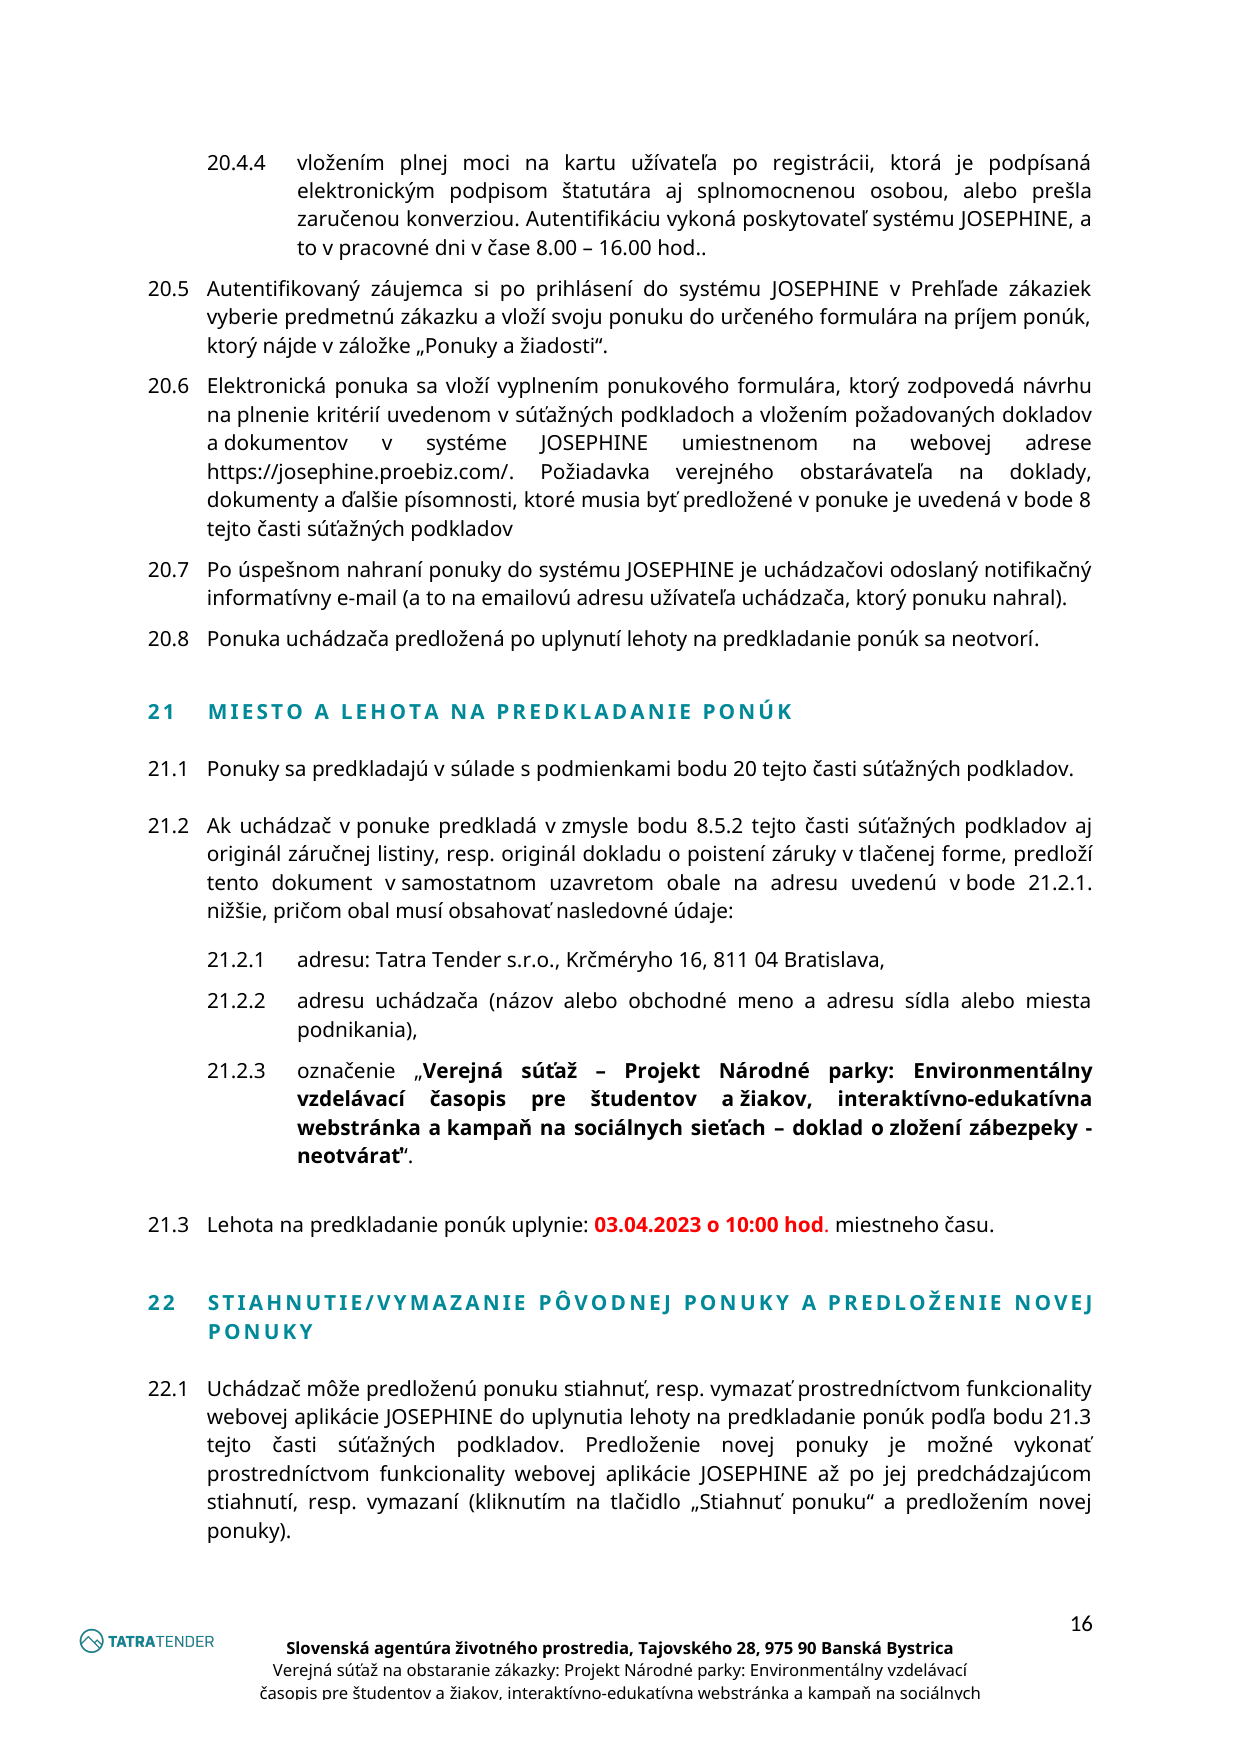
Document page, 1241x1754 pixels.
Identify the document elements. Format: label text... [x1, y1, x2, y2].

subtitle adresu uchádzača (názov alebo obchodné meno a adresu sídla alebo miesta podnikania), [207, 987, 1093, 1043]
subtitle adresu: Tatra Tender s.r.o., Krčméryho 16, 811 04 Bratislava, [207, 946, 1093, 974]
picture [77, 1617, 224, 1662]
text Stiahnutie/vymazanie pôvodnej ponuky a predloženie novej ponuky [148, 1288, 1093, 1345]
text Miesto a lehota na predkladanie ponúk [148, 697, 1093, 726]
subtitle Elektronická ponuka sa vloží vyplnením ponukového formulára, ktorý zodpovedá návrhu na plnenie kritérií uvedenom v súťažných podkladoch a vložením požadovaných dokladov a dokumentov v systéme JOSEPHINE umiestnenom na webovej adrese https://josephine.proebiz.com/. Požiadavka verejného obstarávateľa na doklady, dokumenty a ďalšie písomnosti, ktoré musia byť predložené v ponuke je uvedená v bode 8 tejto časti súťažných podkladov [148, 372, 1093, 542]
subtitle Autentifikovaný záujemca si po prihlásení do systému JOSEPHINE v Prehľade zákaziek vyberie predmetnú zákazku a vloží svoju ponuku do určeného formulára na príjem ponúk, ktorý nájde v záložke „Ponuky a žiadosti“. [148, 274, 1093, 359]
subtitle označenie „Verejná súťaž – Projekt Národné parky: Environmentálny vzdelávací časopis pre študentov a žiakov, interaktívno-edukatívna webstránka a kampaň na sociálnych sieťach – doklad o zložení zábezpeky - neotvárať“. [207, 1056, 1093, 1170]
subtitle Lehota na predkladanie ponúk uplynie: 03.04.2023 o 10:00 hod. miestneho času. [148, 1211, 1093, 1239]
subtitle Uchádzač môže predloženú ponuku stiahnuť, resp. vymazať prostredníctvom funkcionality webovej aplikácie JOSEPHINE do uplynutia lehoty na predkladanie ponúk podľa bodu 21.3 tejto časti súťažných podkladov. Predloženie novej ponuky je možné vykonať prostredníctvom funkcionality webovej aplikácie JOSEPHINE až po jej predchádzajúcom stiahnutí, resp. vymazaní (kliknutím na tlačidlo „Stiahnuť ponuku“ a predložením novej ponuky). [148, 1374, 1093, 1544]
subtitle Ponuka uchádzača predložená po uplynutí lehoty na predkladanie ponúk sa neotvorí. [148, 624, 1093, 653]
subtitle Po úspešnom nahraní ponuky do systému JOSEPHINE je uchádzačovi odoslaný notifikačný informatívny e-mail (a to na emailovú adresu užívateľa uchádzača, ktorý ponuku nahral). [148, 555, 1093, 612]
subtitle vložením plnej moci na kartu užívateľa po registrácii, ktorá je podpísaná elektronickým podpisom štatutára aj splnomocnenou osobou, alebo prešla zaručenou konverziou. Autentifikáciu vykoná poskytovateľ systému JOSEPHINE, a to v pracovné dni v čase 8.00 – 16.00 hod.. [207, 148, 1093, 261]
subtitle Ponuky sa predkladajú v súlade s podmienkami bodu 20 tejto časti súťažných podkladov. [148, 754, 1093, 783]
subtitle Ak uchádzač v ponuke predkladá v zmysle bodu 8.5.2 tejto časti súťažných podkladov aj originál záručnej listiny, resp. originál dokladu o poistení záruky v tlačenej forme, predloží tento dokument v samostatnom uzavretom obale na adresu uvedenú v bode 21.2.1. nižšie, pričom obal musí obsahovať nasledovné údaje: [148, 811, 1093, 925]
